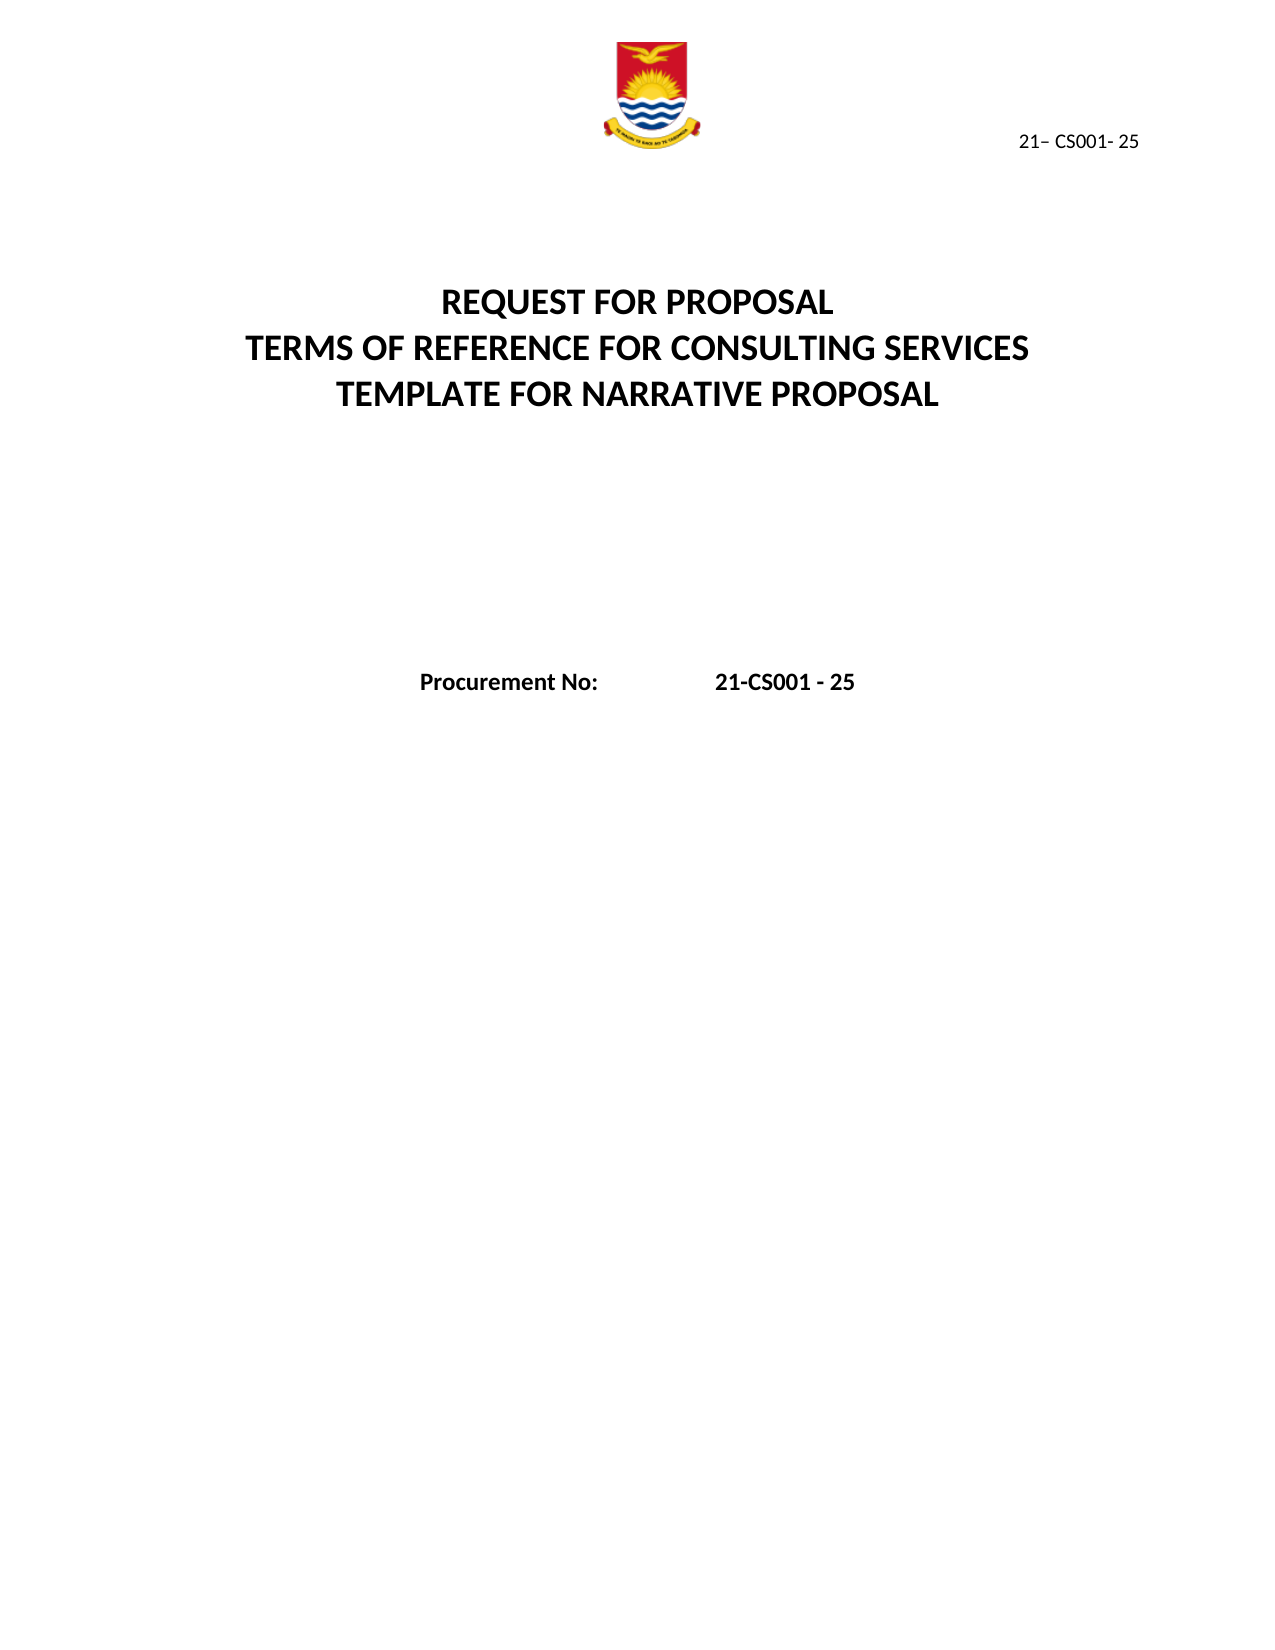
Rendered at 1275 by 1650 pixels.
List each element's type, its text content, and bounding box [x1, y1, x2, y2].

text Procurement No: 21-CS001 - 25 [150, 666, 1125, 696]
text REQUEST FOR PROPOSAL TERMS OF REFERENCE FOR CONSULTING SERVICES TEMPLATE FOR NARRATIVE PROPOSAL [150, 278, 1125, 416]
picture [603, 42, 701, 149]
